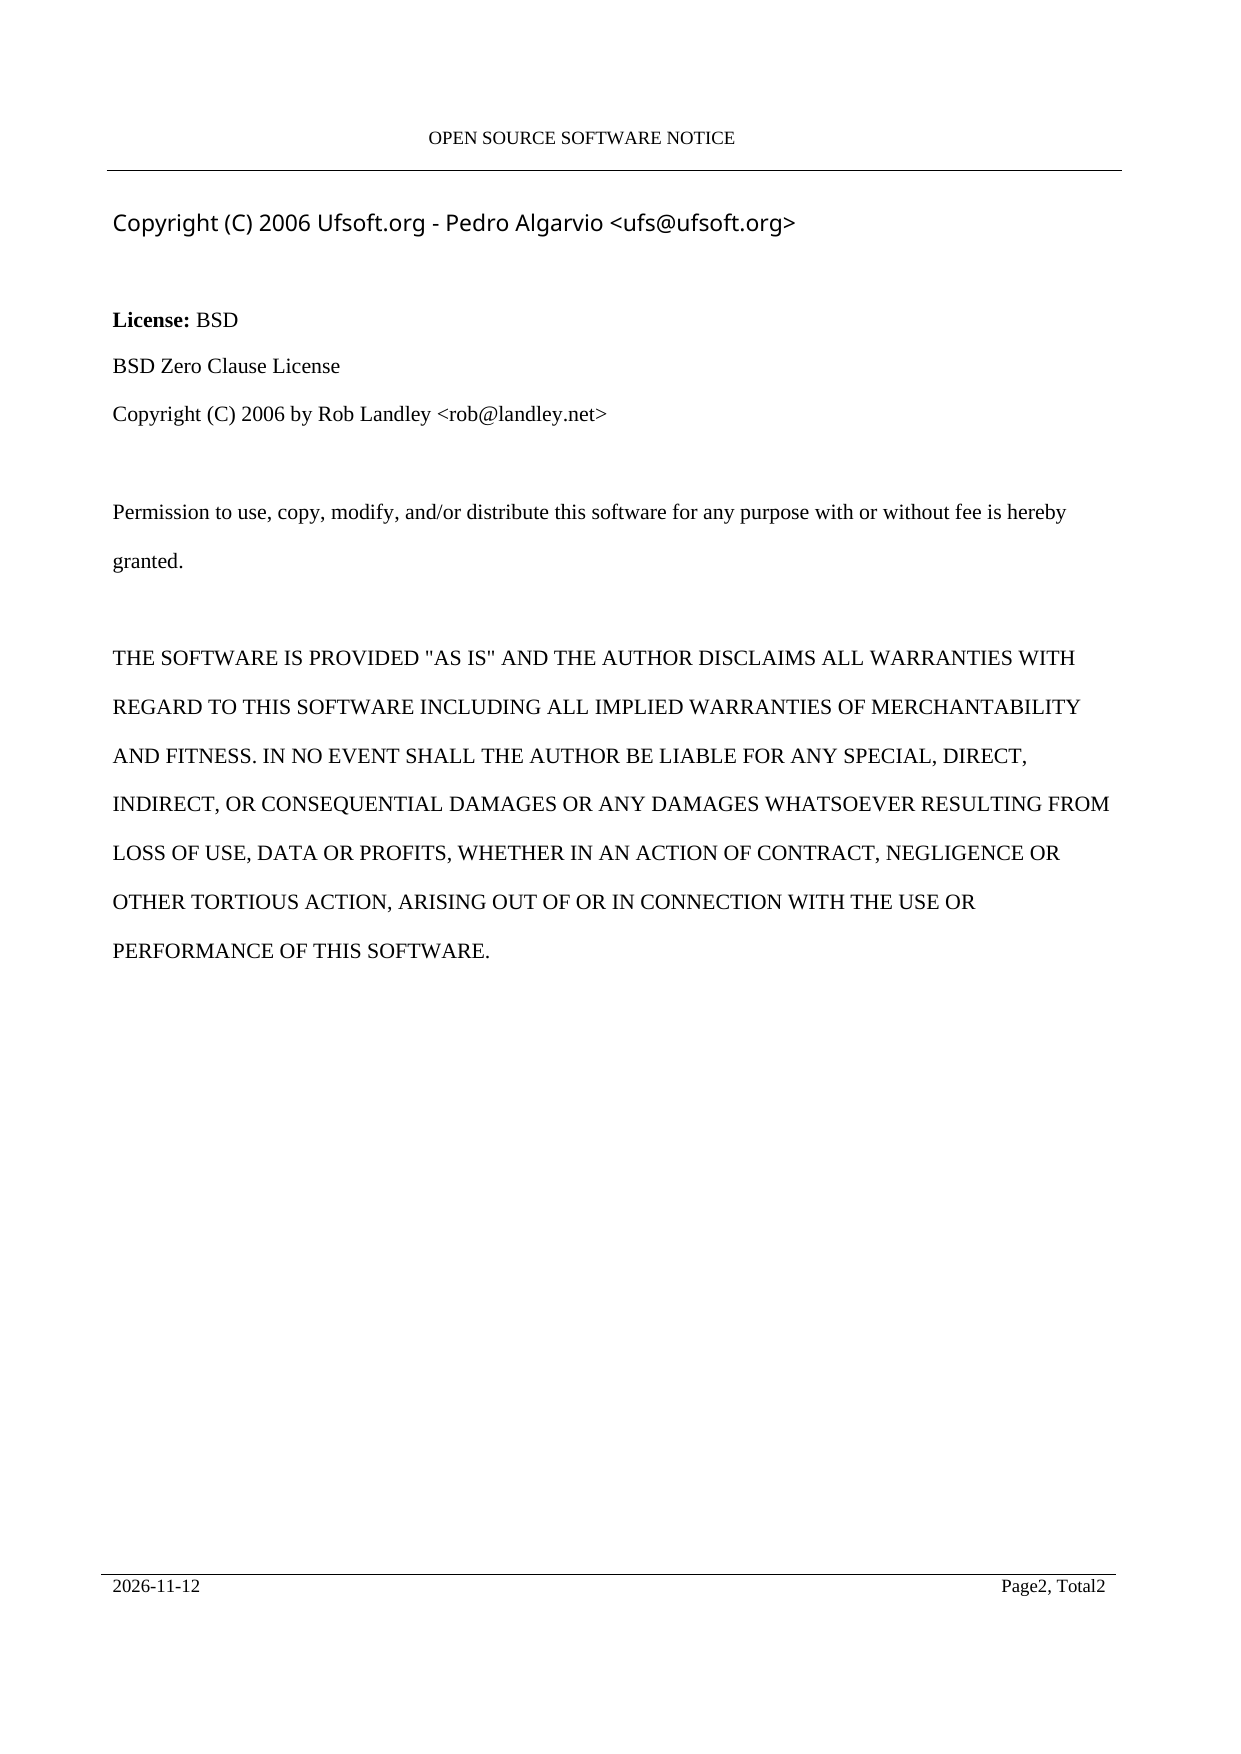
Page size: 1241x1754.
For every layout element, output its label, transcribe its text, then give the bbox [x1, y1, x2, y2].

text License: BSD [112, 304, 1128, 336]
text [112, 206, 1128, 288]
text BSD Zero Clause License Copyright (C) 2006 by Rob Landley <rob@landley.net> Permission to use, copy, modify, and/or distribute this software for any purpose with or without fee is hereby granted. THE SOFTWARE IS PROVIDED "AS IS" AND THE AUTHOR DISCLAIMS ALL WARRANTIES WITH REGARD TO THIS SOFTWARE INCLUDING ALL IMPLIED WARRANTIES OF MERCHANTABILITY AND FITNESS. IN NO EVENT SHALL THE AUTHOR BE LIABLE FOR ANY SPECIAL, DIRECT, INDIRECT, OR CONSEQUENTIAL DAMAGES OR ANY DAMAGES WHATSOEVER RESULTING FROM LOSS OF USE, DATA OR PROFITS, WHETHER IN AN ACTION OF CONTRACT, NEGLIGENCE OR OTHER TORTIOUS ACTION, ARISING OUT OF OR IN CONNECTION WITH THE USE OR PERFORMANCE OF THIS SOFTWARE. [112, 349, 1128, 1015]
